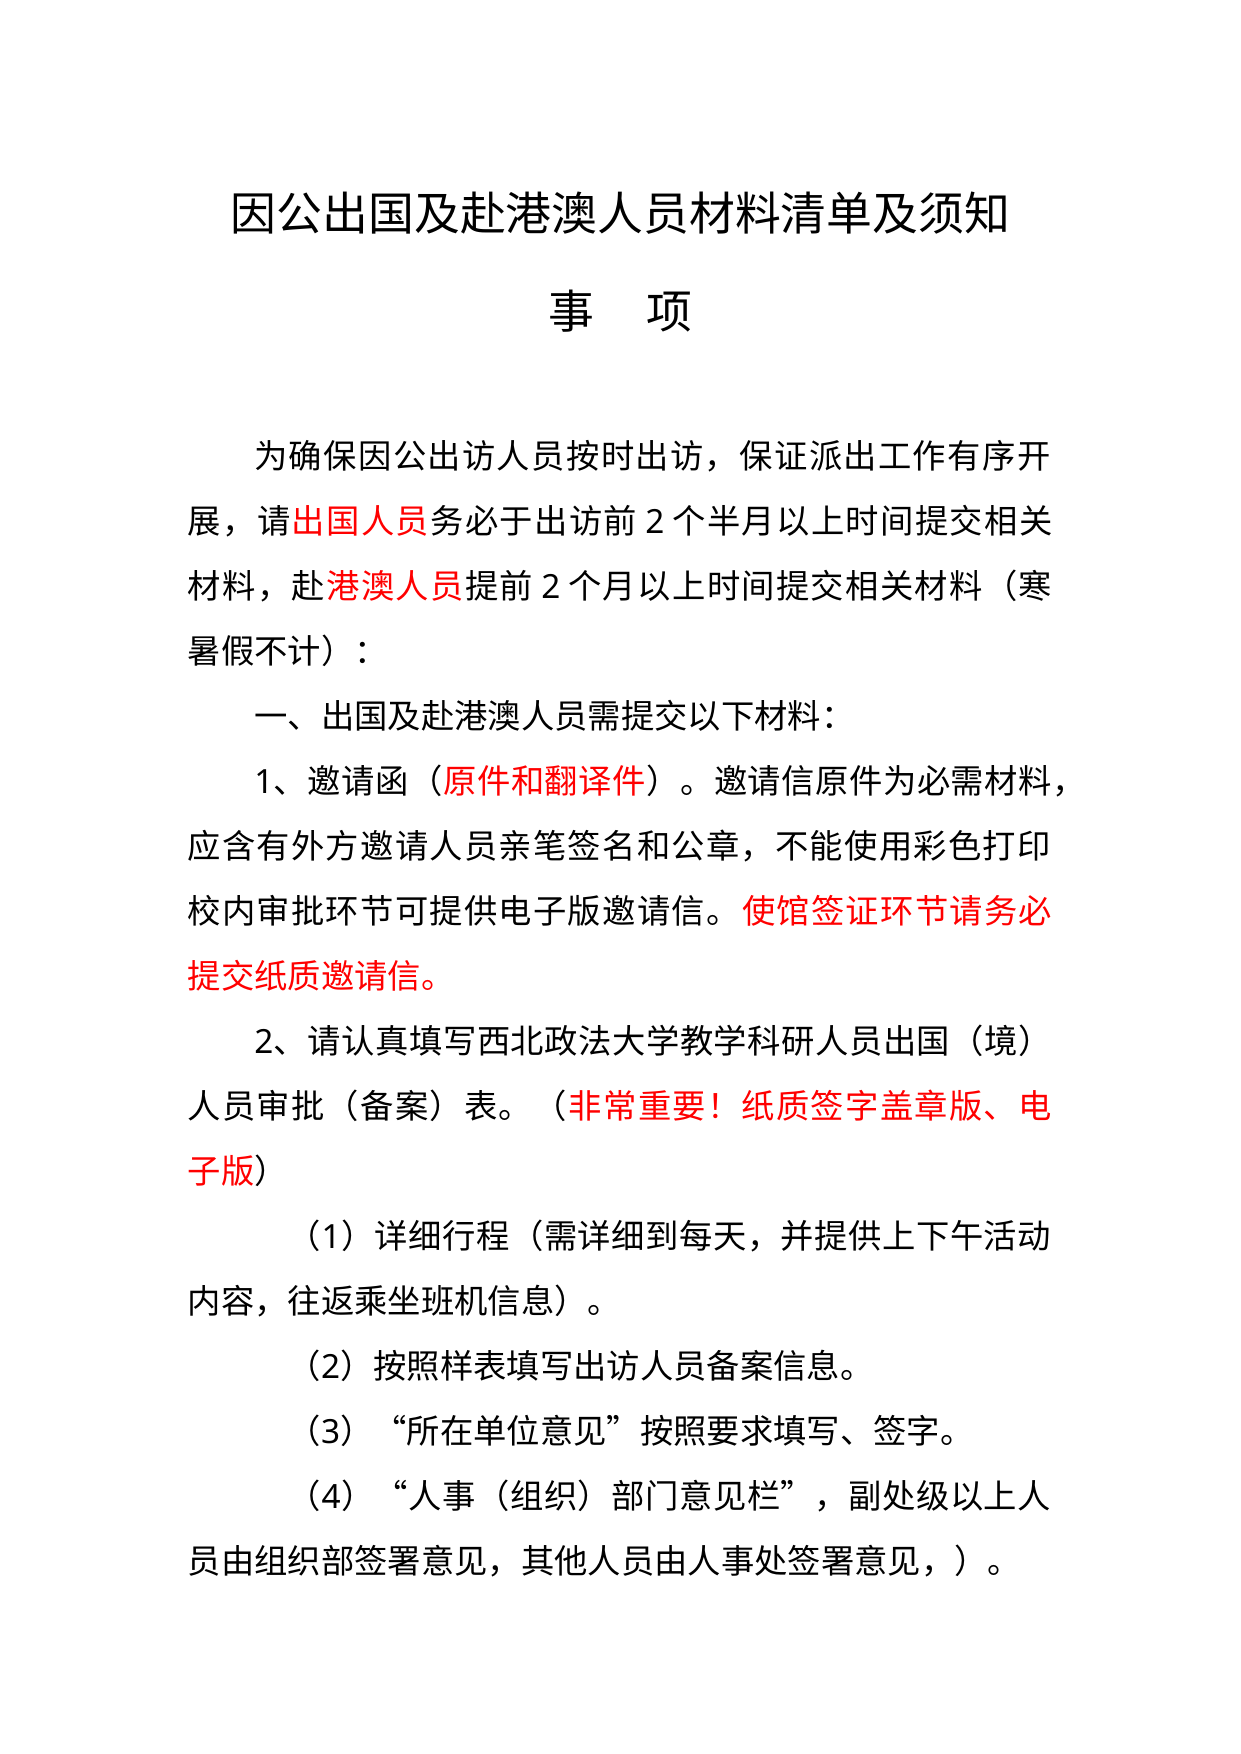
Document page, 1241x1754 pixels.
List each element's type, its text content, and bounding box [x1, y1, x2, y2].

text （2）按照样表填写出访人员备案信息。 [187, 1332, 1053, 1397]
text 因公出国及赴港澳人员材料清单及须知 [187, 162, 1053, 259]
text 为确保因公出访人员按时出访，保证派出工作有序开展，请出国人员务必于出访前2个半月以上时间提交相关材料，赴港澳人员提前2个月以上时间提交相关材料（寒暑假不计）： [187, 422, 1053, 682]
text （4）“人事（组织）部门意见栏”，副处级以上人员由组织部签署意见，其他人员由人事处签署意见，）。 [187, 1462, 1053, 1592]
text 2、请认真填写西北政法大学教学科研人员出国（境）人员审批（备案）表。（非常重要！纸质签字盖章版、电子版） [187, 1007, 1053, 1202]
text （3）“所在单位意见”按照要求填写、签字。 [187, 1397, 1053, 1462]
text 事 项 [187, 259, 1053, 357]
text 1、邀请函（原件和翻译件）。邀请信原件为必需材料，应含有外方邀请人员亲笔签名和公章，不能使用彩色打印。校内审批环节可提供电子版邀请信。使馆签证环节请务必提交纸质邀请信。 [187, 747, 1053, 1007]
text （1）详细行程（需详细到每天，并提供上下午活动内容，往返乘坐班机信息）。 [187, 1202, 1053, 1332]
text 一、出国及赴港澳人员需提交以下材料： [187, 682, 1053, 747]
